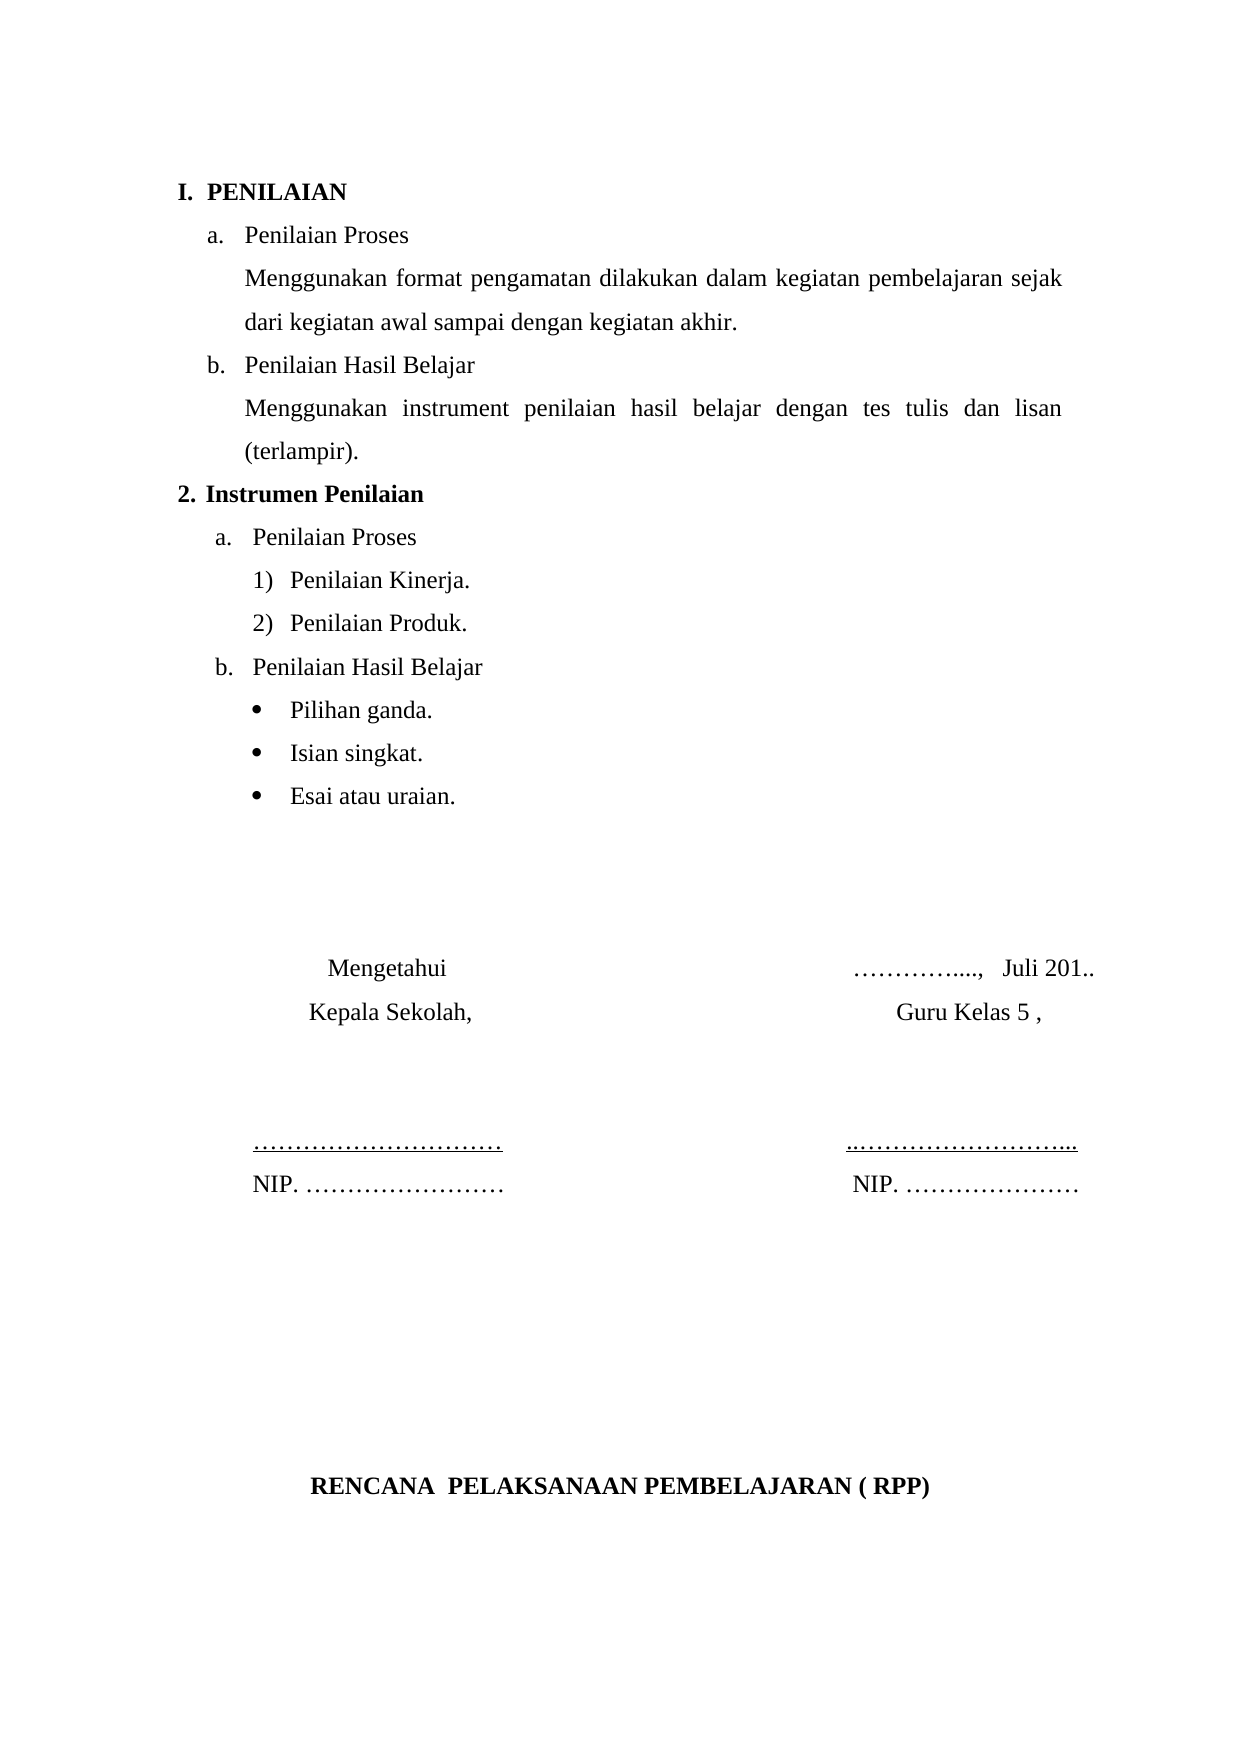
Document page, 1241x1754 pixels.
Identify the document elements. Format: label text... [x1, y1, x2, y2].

list Pilihan ganda. [252, 695, 1063, 723]
list Penilaian Proses [207, 220, 1063, 249]
list Penilaian Kinerja. [252, 565, 1063, 594]
list Isian singkat. [252, 738, 1063, 767]
list Penilaian Proses [215, 522, 1063, 551]
text RENCANA PELAKSANAAN PEMBELAJARAN ( RPP) [177, 1471, 1063, 1500]
text ………………………… ..……………………... [177, 1126, 1171, 1155]
list Menggunakan format pengamatan dilakukan dalam kegiatan pembelajaran sejak dari kegiatan awal sampai dengan kegiatan akhir. [244, 263, 1063, 335]
list Penilaian Produk. [252, 608, 1063, 637]
text NIP. …………………… NIP. ………………… [177, 1169, 1171, 1198]
list Esai atau uraian. [252, 781, 1063, 810]
list PENILAIAN [177, 177, 1063, 206]
text Kepala Sekolah, Guru Kelas 5 , [177, 997, 1063, 1025]
text Mengetahui …………...., Juli 201.. [177, 953, 1171, 982]
list Penilaian Hasil Belajar [215, 652, 1063, 680]
list Instrumen Penilaian [177, 479, 1063, 508]
list Menggunakan instrument penilaian hasil belajar dengan tes tulis dan lisan (terlampir). [244, 393, 1063, 465]
list Penilaian Hasil Belajar [207, 350, 1063, 378]
